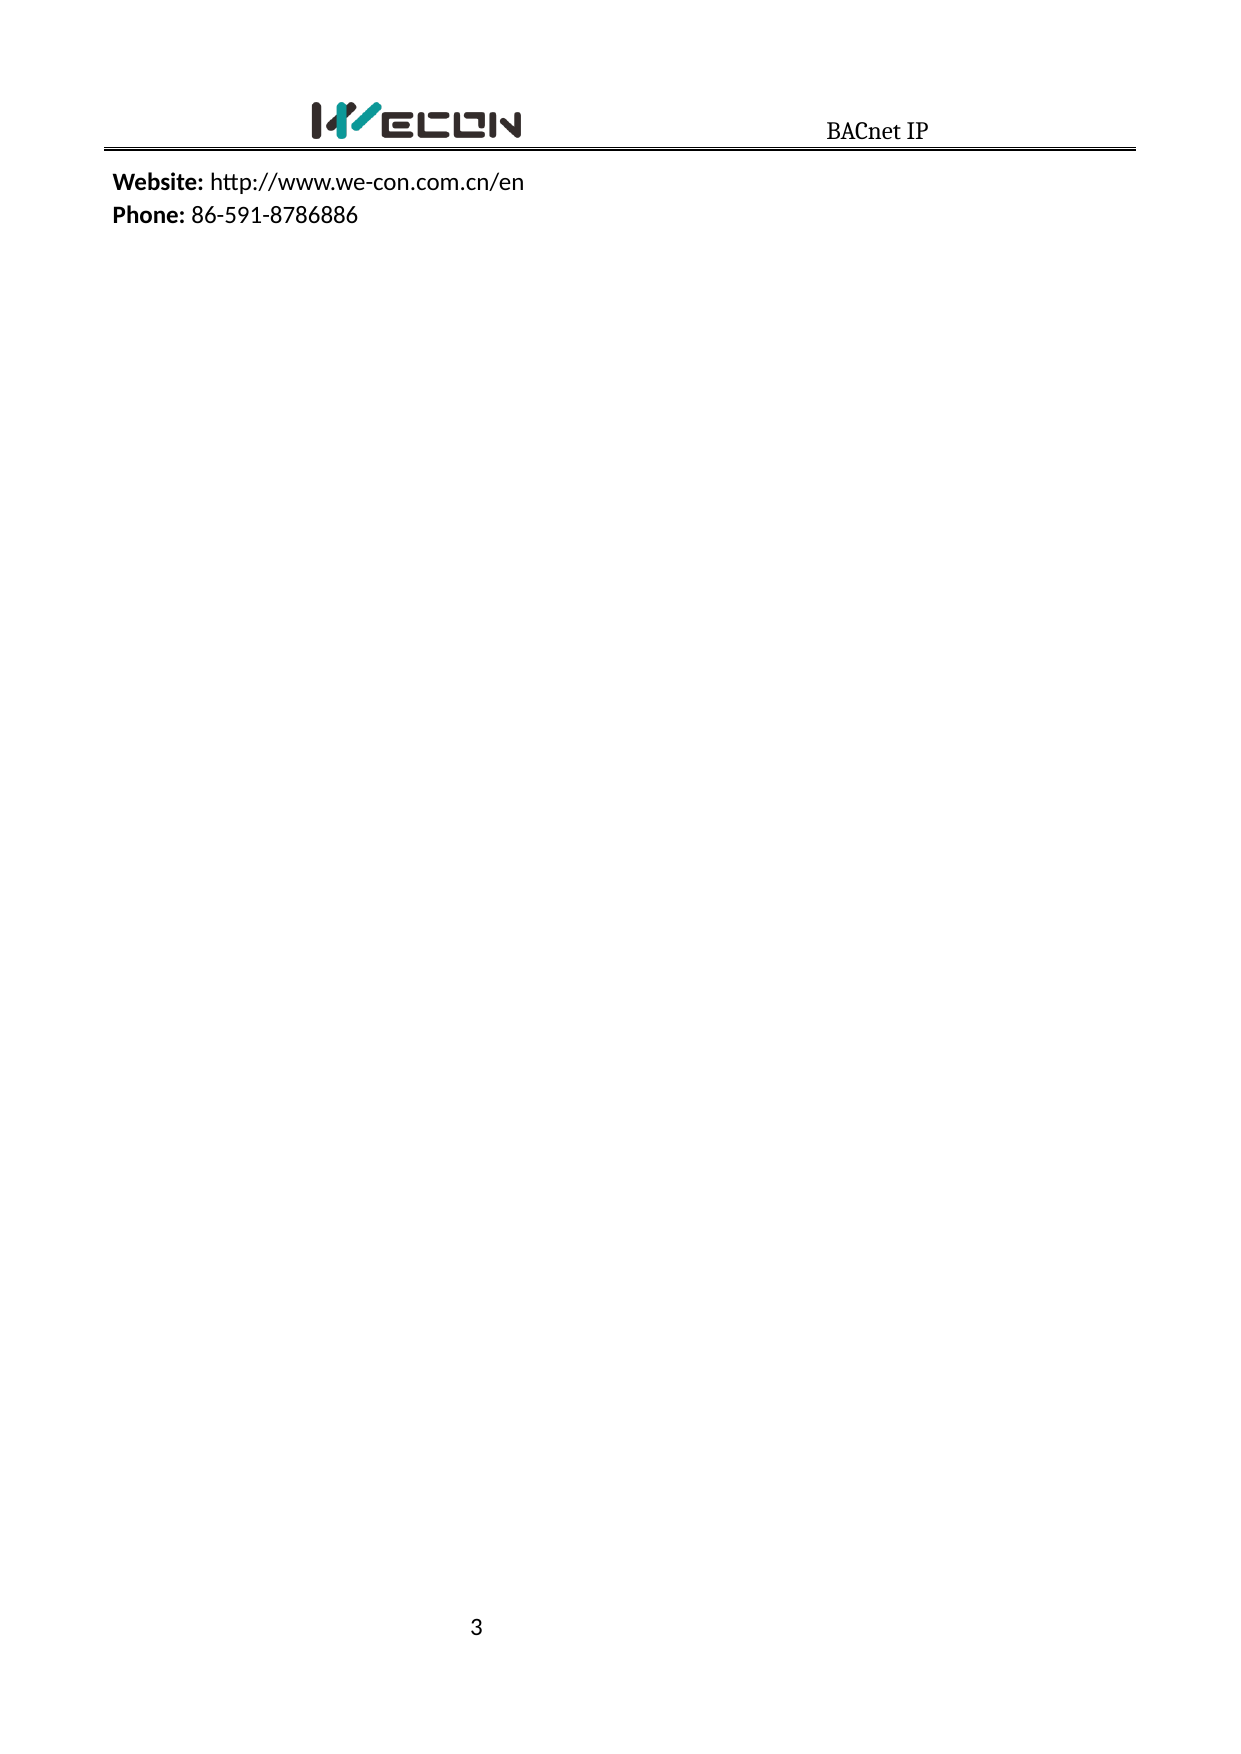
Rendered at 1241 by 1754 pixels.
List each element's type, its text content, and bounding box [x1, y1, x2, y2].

text Website: http://www.we-con.com.cn/en [112, 164, 1128, 198]
text Phone: 86-591-8786886 [112, 198, 1128, 232]
picture [311, 102, 525, 139]
